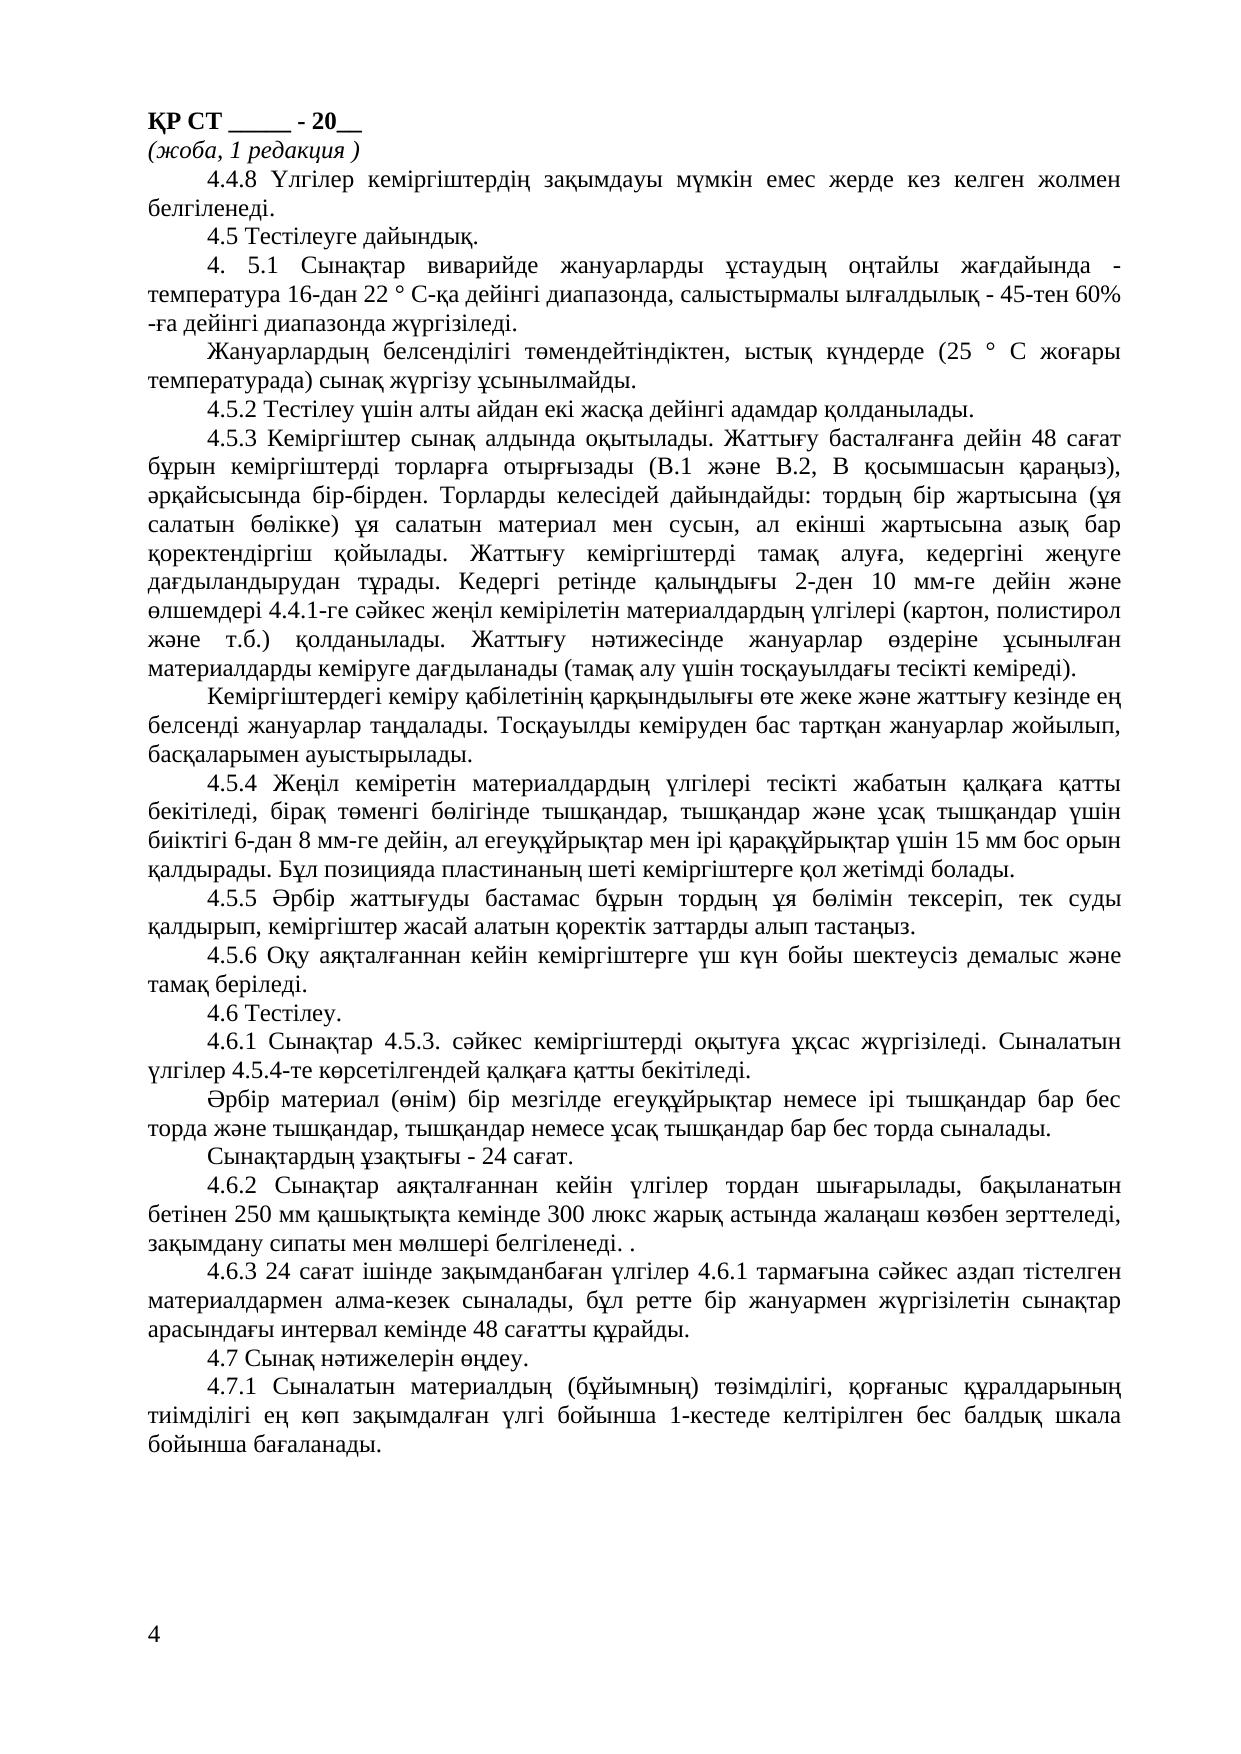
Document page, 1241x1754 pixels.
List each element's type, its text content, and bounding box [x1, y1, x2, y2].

text 4. 5.1 Сынақтар виварийде жануарларды ұстаудың оңтайлы жағдайында - температура 16-дан 22 ° C-қа дейінгі диапазонда, салыстырмалы ылғалдылық - 45-тен 60% -ға дейінгі диапазонда жүргізіледі. [148, 250, 1122, 336]
text 4.5 Тестілеуге дайындық. [148, 221, 1122, 250]
text 4.6.1 Сынақтар 4.5.3. сәйкес кеміргіштерді оқытуға ұқсас жүргізіледі. Сыналатын үлгілер 4.5.4-те көрсетілгендей қалқаға қатты бекітіледі. [148, 1026, 1122, 1084]
text 4.7 Сынақ нәтижелерін өңдеу. [148, 1343, 1122, 1371]
text Жануарлардың белсенділігі төмендейтіндіктен, ыстық күндерде (25 ° C жоғары температурада) сынақ жүргізу ұсынылмайды. [148, 336, 1122, 394]
text 4.7.1 Сыналатын материалдың (бұйымның) төзімділігі, қорғаныс құралдарының тиімділігі ең көп зақымдалған үлгі бойынша 1-кестеде келтірілген бес балдық шкала бойынша бағаланады. [148, 1371, 1122, 1458]
text 4.6.3 24 сағат ішінде зақымданбаған үлгілер 4.6.1 тармағына сәйкес аздап тістелген материалдармен алма-кезек сыналады, бұл ретте бір жануармен жүргізілетін сынақтар арасындағы интервал кемінде 48 сағатты құрайды. [148, 1256, 1122, 1343]
text 4.6 Тестілеу. [148, 998, 1122, 1026]
text 4.5.4 Жеңіл кеміретін материалдардың үлгілері тесікті жабатын қалқаға қатты бекітіледі, бірақ төменгі бөлігінде тышқандар, тышқандар және ұсақ тышқандар үшін биіктігі 6-дан 8 мм-ге дейін, ал егеуқұйрықтар мен ірі қарақұйрықтар үшін 15 мм бос орын қалдырады. Бұл позицияда пластинаның шеті кеміргіштерге қол жетімді болады. [148, 768, 1122, 883]
text 4.4.8 Үлгілер кеміргіштердің зақымдауы мүмкін емес жерде кез келген жолмен белгіленеді. [148, 164, 1122, 221]
text 4.5.2 Тестілеу үшін алты айдан екі жасқа дейінгі адамдар қолданылады. [148, 394, 1122, 423]
text Сынақтардың ұзақтығы - 24 сағат. [148, 1141, 1122, 1170]
text 4.5.6 Оқу аяқталғаннан кейін кеміргіштерге үш күн бойы шектеусіз демалыс және тамақ беріледі. [148, 940, 1122, 998]
text 4.6.2 Сынақтар аяқталғаннан кейін үлгілер тордан шығарылады, бақыланатын бетінен 250 мм қашықтықта кемінде 300 люкс жарық астында жалаңаш көзбен зерттеледі, зақымдану сипаты мен мөлшері белгіленеді. . [148, 1170, 1122, 1256]
text Кеміргіштердегі кеміру қабілетінің қарқындылығы өте жеке және жаттығу кезінде ең белсенді жануарлар таңдалады. Тосқауылды кеміруден бас тартқан жануарлар жойылып, басқаларымен ауыстырылады. [148, 681, 1122, 768]
text Әрбір материал (өнім) бір мезгілде егеуқұйрықтар немесе ірі тышқандар бар бес торда және тышқандар, тышқандар немесе ұсақ тышқандар бар бес торда сыналады. [148, 1084, 1122, 1141]
text 4.5.5 Әрбір жаттығуды бастамас бұрын тордың ұя бөлімін тексеріп, тек суды қалдырып, кеміргіштер жасай алатын қоректік заттарды алып тастаңыз. [148, 883, 1122, 940]
text 4.5.3 Кеміргіштер сынақ алдында оқытылады. Жаттығу басталғанға дейін 48 сағат бұрын кеміргіштерді торларға отырғызады (В.1 және В.2, В қосымшасын қараңыз), әрқайсысында бір-бірден. Торларды келесідей дайындайды: тордың бір жартысына (ұя салатын бөлікке) ұя салатын материал мен сусын, ал екінші жартысына азық бар қоректендіргіш қойылады. Жаттығу кеміргіштерді тамақ алуға, кедергіні жеңуге дағдыландырудан тұрады. Кедергі ретінде қалыңдығы 2-ден 10 мм-ге дейін және өлшемдері 4.4.1-ге сәйкес жеңіл кемірілетін материалдардың үлгілері (картон, полистирол және т.б.) қолданылады. Жаттығу нәтижесінде жануарлар өздеріне ұсынылған материалдарды кеміруге дағдыланады (тамақ алу үшін тосқауылдағы тесікті кеміреді). [148, 423, 1122, 681]
